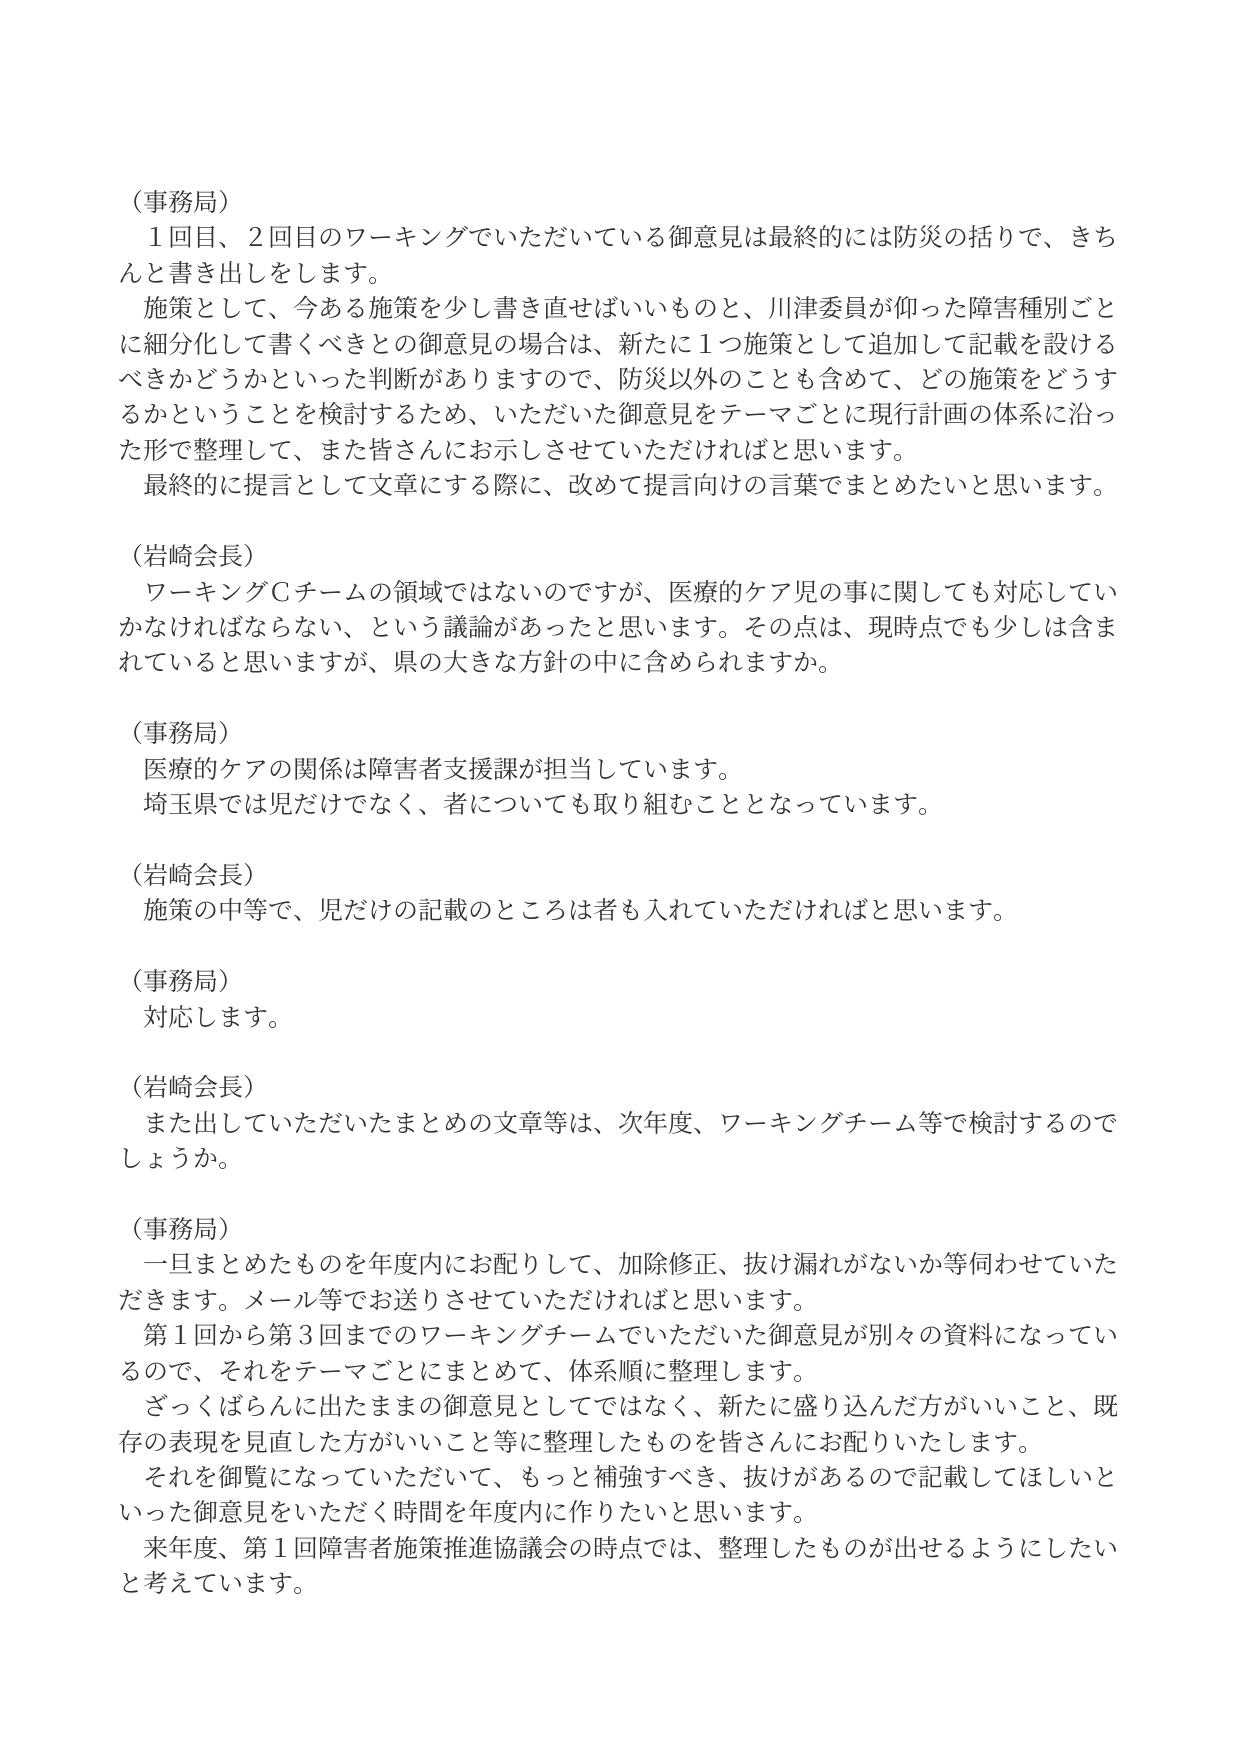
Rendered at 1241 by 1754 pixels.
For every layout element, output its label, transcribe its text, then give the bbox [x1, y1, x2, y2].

subtitle 一旦まとめたものを年度内にお配りして、加除修正、抜け漏れがないか等伺わせていただきます。メール等でお送りさせていただければと思います。 [118, 1246, 1122, 1316]
subtitle 埼玉県では児だけでなく、者についても取り組むこととなっています。 [118, 785, 1122, 821]
subtitle また出していただいたまとめの文章等は、次年度、ワーキングチーム等で検討するのでしょうか。 [118, 1104, 1122, 1175]
subtitle （岩崎会長） [118, 537, 1122, 573]
subtitle （岩崎会長） [118, 1068, 1122, 1104]
subtitle 第１回から第３回までのワーキングチームでいただいた御意見が別々の資料になっているので、それをテーマごとにまとめて、体系順に整理します。 [118, 1316, 1122, 1387]
subtitle それを御覧になっていただいて、もっと補強すべき、抜けがあるので記載してほしいといった御意見をいただく時間を年度内に作りたいと思います。 [118, 1458, 1122, 1529]
subtitle 来年度、第１回障害者施策推進協議会の時点では、整理したものが出せるようにしたいと考えています。 [118, 1529, 1122, 1600]
subtitle １回目、２回目のワーキングでいただいている御意見は最終的には防災の括りで、きちんと書き出しをします。 施策として、今ある施策を少し書き直せばいいものと、川津委員が仰った障害種別ごとに細分化して書くべきとの御意見の場合は、新たに１つ施策として追加して記載を設けるべきかどうかといった判断がありますので、防災以外のことも含めて、どの施策をどうするかということを検討するため、いただいた御意見をテーマごとに現行計画の体系に沿った形で整理して、また皆さんにお示しさせていただければと思います。 最終的に提言として文章にする際に、改めて提言向けの言葉でまとめたいと思います。 [118, 218, 1122, 502]
subtitle ワーキングＣチームの領域ではないのですが、医療的ケア児の事に関しても対応していかなければならない、という議論があったと思います。その点は、現時点でも少しは含まれていると思いますが、県の大きな方針の中に含められますか。 [118, 573, 1122, 679]
subtitle （事務局） [118, 962, 1122, 998]
subtitle （事務局） 医療的ケアの関係は障害者支援課が担当しています。 [118, 714, 1122, 785]
subtitle 施策の中等で、児だけの記載のところは者も入れていただければと思います。 [118, 891, 1122, 927]
subtitle （岩崎会長） [118, 856, 1122, 891]
subtitle （事務局） [118, 183, 1122, 218]
subtitle （事務局） [118, 1210, 1122, 1246]
subtitle ざっくばらんに出たままの御意見としてではなく、新たに盛り込んだ方がいいこと、既存の表現を見直した方がいいこと等に整理したものを皆さんにお配りいたします。 [118, 1387, 1122, 1458]
subtitle 対応します。 [118, 998, 1122, 1033]
